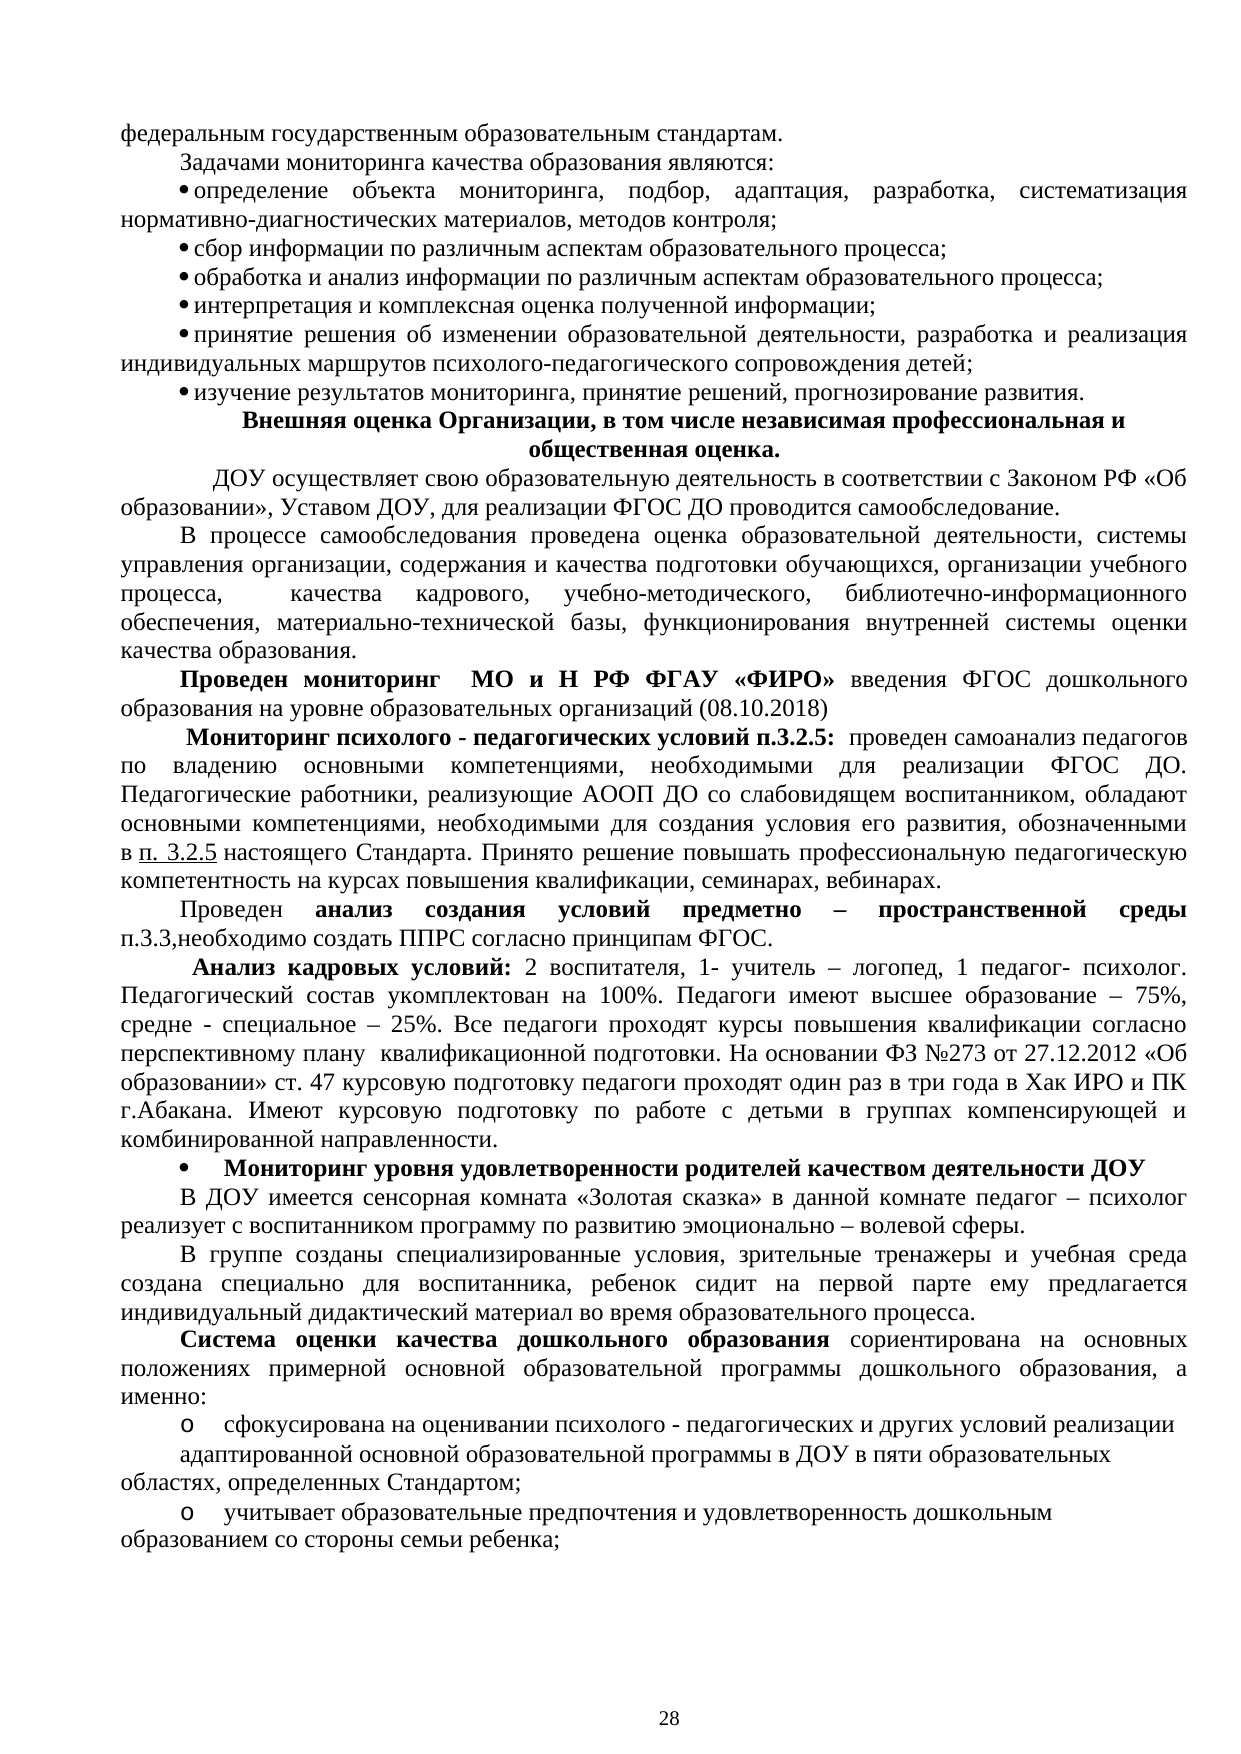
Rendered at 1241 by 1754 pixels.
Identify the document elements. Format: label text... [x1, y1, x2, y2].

text Анализ кадровых условий: 2 воспитателя, 1- учитель – логопед, 1 педагог- психолог. Педагогический состав укомплектован на 100%. Педагоги имеют высшее образование – 75%, средне - специальное – 25%. Все педагоги проходят курсы повышения квалификации согласно перспективному плану квалификационной подготовки. На основании ФЗ №273 от 27.12.2012 «Об образовании» ст. 47 курсовую подготовку педагоги проходят один раз в три года в Хак ИРО и ПК г.Абакана. Имеют курсовую подготовку по работе с детьми в группах компенсирующей и комбинированной направленности. [120, 952, 1188, 1153]
list сфокусирована на оценивании психолого - педагогических и других условий реализации [120, 1410, 1188, 1439]
text ДОУ осуществляет свою образовательную деятельность в соответствии с Законом РФ «Об образовании», Уставом ДОУ, для реализации ФГОС ДО проводится самообследование. [120, 463, 1188, 520]
list изучение результатов мониторинга, принятие решений, прогнозирование развития. [120, 377, 1188, 405]
list обработка и анализ информации по различным аспектам образовательного процесса; [120, 262, 1188, 290]
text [120, 118, 1188, 147]
text В ДОУ имеется сенсорная комната «Золотая сказка» в данной комнате педагог – психолог реализует с воспитанником программу по развитию эмоционально – волевой сферы. [120, 1182, 1188, 1239]
list интерпретация и комплексная оценка полученной информации; [120, 290, 1188, 319]
text Мониторинг психолого - педагогических условий п.3.2.5: проведен самоанализ педагогов по владению основными компетенциями, необходимыми для реализации ФГОС ДО. Педагогические работники, реализующие АООП ДО со слабовидящем воспитанником, обладают основными компетенциями, необходимыми для создания условия его развития, обозначенными в п. 3.2.5 настоящего Стандарта. Принято решение повышать профессиональную педагогическую компетентность на курсах повышения квалификации, семинарах, вебинарах. [120, 722, 1188, 894]
text В процессе самообследования проведена оценка образовательной деятельности, системы управления организации, содержания и качества подготовки обучающихся, организации учебного процесса, качества кадрового, учебно-методического, библиотечно-информационного обеспечения, материально-технической базы, функционирования внутренней системы оценки качества образования. [120, 520, 1188, 664]
text Проведен мониторинг МО и Н РФ ФГАУ «ФИРО» введения ФГОС дошкольного образования на уровне образовательных организаций (08.10.2018) [120, 664, 1188, 722]
text адаптированной основной образовательной программы в ДОУ в пяти образовательных областях, определенных Стандартом; [120, 1440, 1186, 1496]
text Проведен анализ создания условий предметно – пространственной среды п.3.3,необходимо создать ППРС согласно принципам ФГОС. [120, 894, 1188, 952]
list определение объекта мониторинга, подбор, адаптация, разработка, систематизация нормативно-диагностических материалов, методов контроля; [120, 175, 1188, 233]
list принятие решения об изменении образовательной деятельности, разработка и реализация индивидуальных маршрутов психолого-педагогического сопровождения детей; [120, 319, 1188, 377]
text В группе созданы специализированные условия, зрительные тренажеры и учебная среда создана специально для воспитанника, ребенок сидит на первой парте ему предлагается индивидуальный дидактический материал во время образовательного процесса. [120, 1239, 1188, 1325]
list учитывает образовательные предпочтения и удовлетворенность дошкольным образованием со стороны семьи ребенка; [120, 1497, 1186, 1553]
text Задачами мониторинга качества образования являются: [120, 147, 1188, 175]
list Мониторинг уровня удовлетворенности родителей качеством деятельности ДОУ [120, 1153, 1188, 1182]
list сбор информации по различным аспектам образовательного процесса; [120, 233, 1188, 262]
text Система оценки качества дошкольного образования сориентирована на основных положениях примерной основной образовательной программы дошкольного образования, а именно: [120, 1325, 1188, 1410]
text Внешняя оценка Организации, в том числе независимая профессиональная и общественная оценка. [120, 405, 1188, 463]
